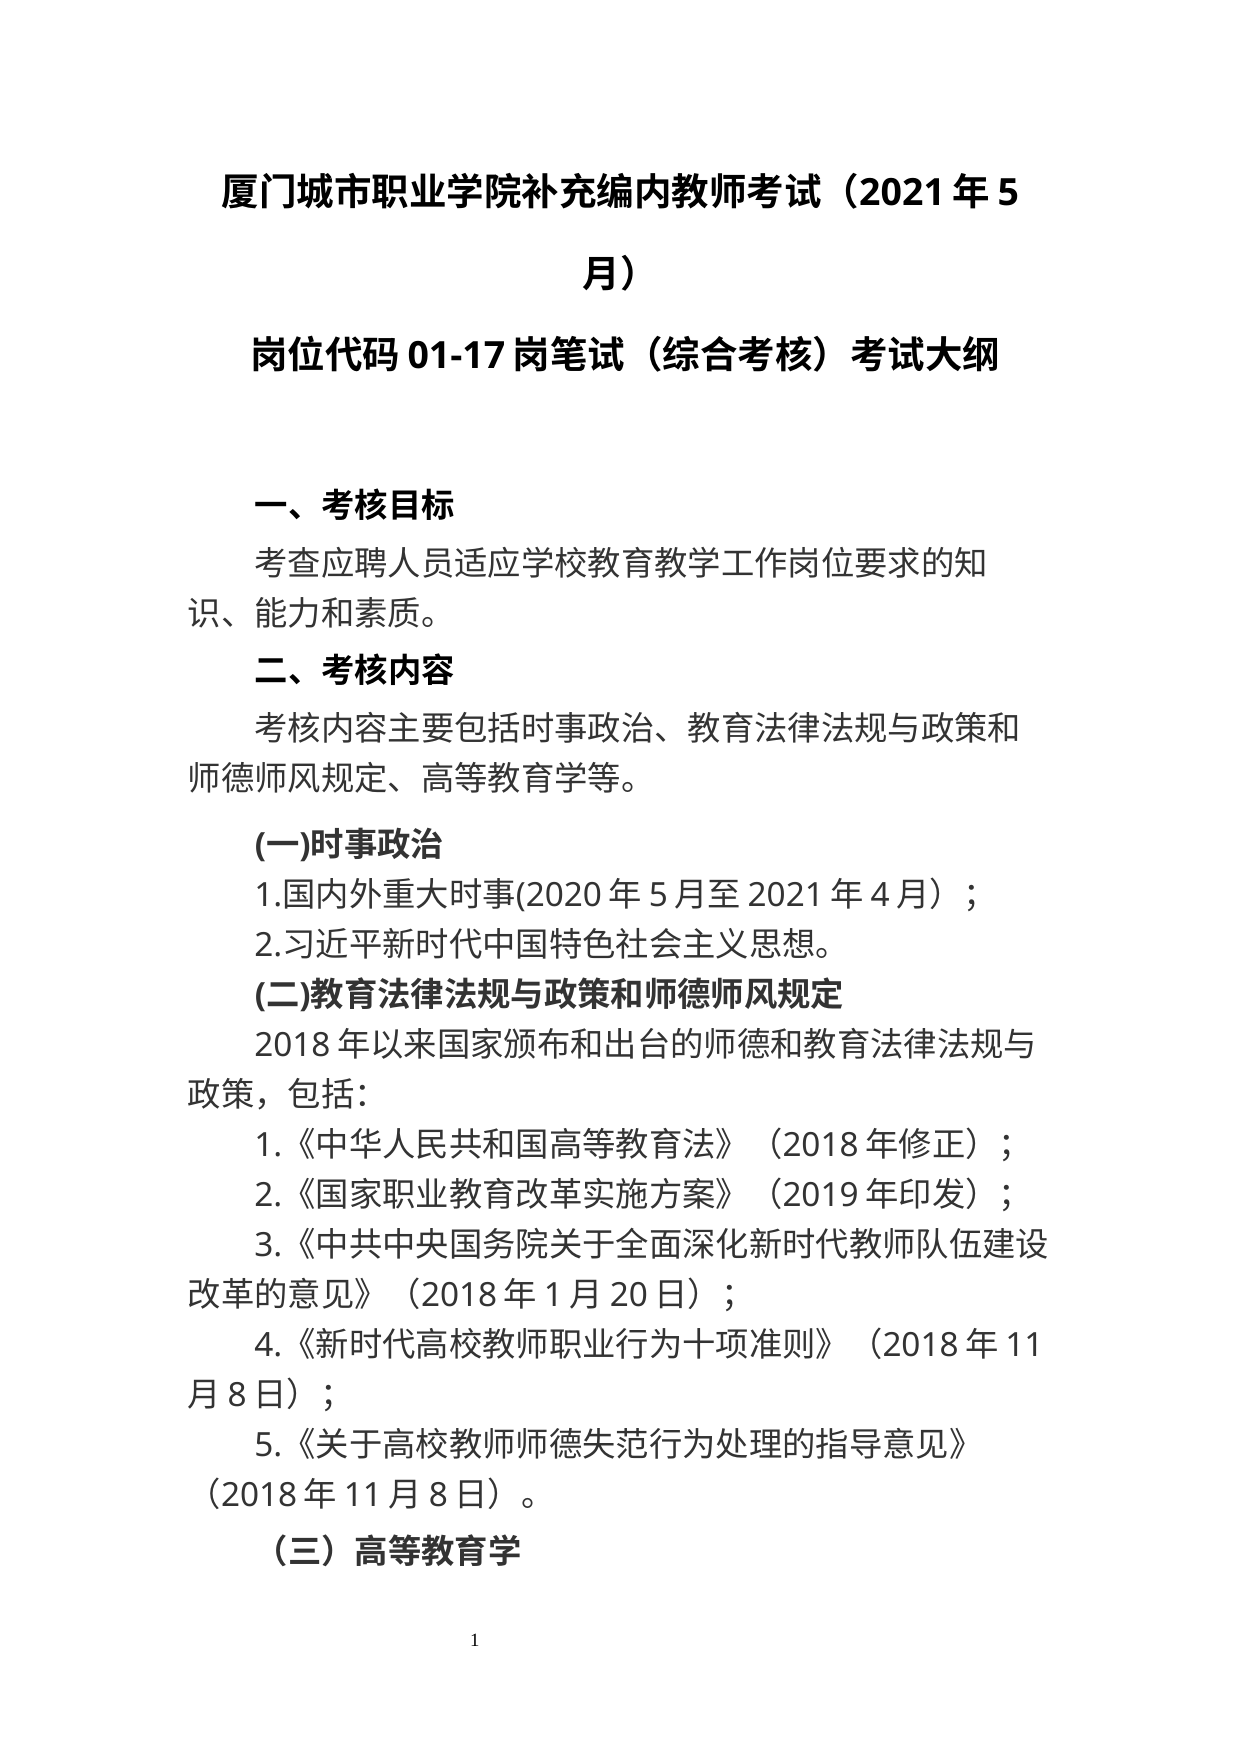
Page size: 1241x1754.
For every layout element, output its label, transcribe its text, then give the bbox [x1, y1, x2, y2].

text 厦门城市职业学院补充编内教师考试（2021年5月） [187, 162, 1053, 298]
text 2.《国家职业教育改革实施方案》（2019年印发）； [187, 1167, 1053, 1217]
text 考核内容主要包括时事政治、教育法律法规与政策和师德师风规定、高等教育学等。 [187, 700, 1053, 800]
text 岗位代码01-17岗笔试（综合考核）考试大纲 [187, 325, 1053, 379]
text 5.《关于高校教师师德失范行为处理的指导意见》（2018年11月8日）。 [187, 1417, 1053, 1517]
text (一)时事政治 [187, 817, 1053, 867]
text 1.国内外重大时事(2020年5月至2021年4月）； [187, 867, 1053, 917]
text 4.《新时代高校教师职业行为十项准则》（2018年11月8日）； [187, 1317, 1053, 1417]
text 二、考核内容 [187, 635, 1053, 700]
text 2018年以来国家颁布和出台的师德和教育法律法规与政策，包括： [187, 1017, 1053, 1117]
text 2.习近平新时代中国特色社会主义思想。 [187, 917, 1053, 967]
text 3.《中共中央国务院关于全面深化新时代教师队伍建设改革的意见》（2018年1月20日）； [187, 1217, 1053, 1317]
list （三）高等教育学 [187, 1517, 1053, 1582]
text 一、考核目标 [187, 470, 1053, 535]
text 1.《中华人民共和国高等教育法》（2018年修正）； [187, 1117, 1053, 1167]
text (二)教育法律法规与政策和师德师风规定 [187, 967, 1053, 1017]
subtitle 考查应聘人员适应学校教育教学工作岗位要求的知识、能力和素质。 [187, 535, 1053, 635]
